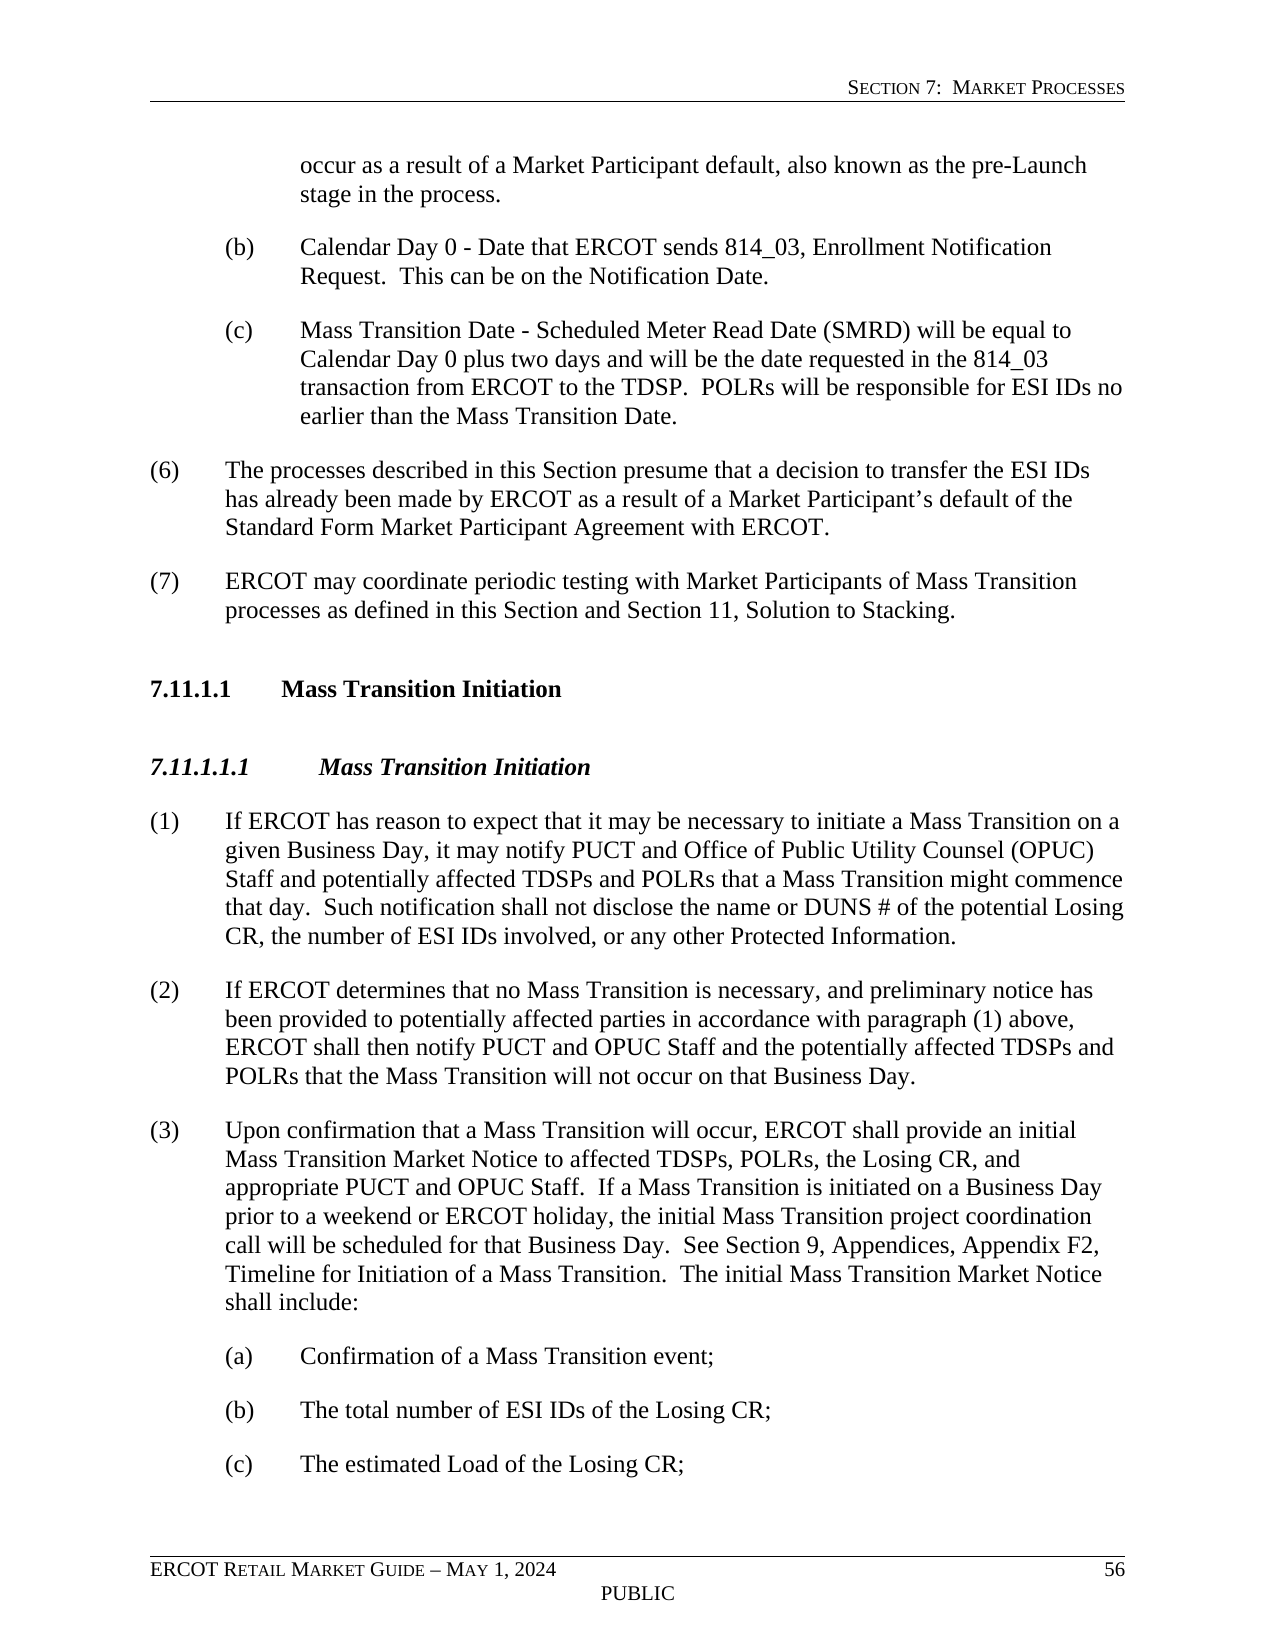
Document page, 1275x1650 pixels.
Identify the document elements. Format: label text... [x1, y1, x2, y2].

list (b) Calendar Day 0 - Date that ERCOT sends 814_03, Enrollment Notification Request. This can be on the Notification Date. [225, 232, 1125, 290]
list (c) Mass Transition Date - Scheduled Meter Read Date (SMRD) will be equal to Calendar Day 0 plus two days and will be the date requested in the 814_03 transaction from ERCOT to the TDSP. POLRs will be responsible for ESI IDs no earlier than the Mass Transition Date. [225, 315, 1125, 430]
text (3) Upon confirmation that a Mass Transition will occur, ERCOT shall provide an initial Mass Transition Market Notice to affected TDSPs, POLRs, the Losing CR, and appropriate PUCT and OPUC Staff. If a Mass Transition is initiated on a Business Day prior to a weekend or ERCOT holiday, the initial Mass Transition project coordination call will be scheduled for that Business Day. See Section 9, Appendices, Appendix F2, Timeline for Initiation of a Mass Transition. The initial Mass Transition Market Notice shall include: [150, 1115, 1125, 1316]
text (b) The total number of ESI IDs of the Losing CR; [225, 1395, 1125, 1424]
text 7.11.1.1 Mass Transition Initiation [150, 674, 1125, 702]
text (1) If ERCOT has reason to expect that it may be necessary to initiate a Mass Transition on a given Business Day, it may notify PUCT and Office of Public Utility Counsel (OPUC) Staff and potentially affected TDSPs and POLRs that a Mass Transition might commence that day. Such notification shall not disclose the name or DUNS # of the potential Losing CR, the number of ESI IDs involved, or any other Protected Information. [150, 806, 1125, 950]
text (a) Confirmation of a Mass Transition event; [225, 1341, 1125, 1370]
text (7) ERCOT may coordinate periodic testing with Market Participants of Mass Transition processes as defined in this Section and Section 11, Solution to Stacking. [150, 566, 1125, 624]
text (6) The processes described in this Section presume that a decision to transfer the ESI IDs has already been made by ERCOT as a result of a Market Participant’s default of the Standard Form Market Participant Agreement with ERCOT. [150, 455, 1125, 541]
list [225, 150, 1125, 207]
text (2) If ERCOT determines that no Mass Transition is necessary, and preliminary notice has been provided to potentially affected parties in accordance with paragraph (1) above, ERCOT shall then notify PUCT and OPUC Staff and the potentially affected TDSPs and POLRs that the Mass Transition will not occur on that Business Day. [150, 975, 1125, 1090]
text 7.11.1.1.1 Mass Transition Initiation [150, 752, 1125, 781]
text (c) The estimated Load of the Losing CR; [225, 1449, 1125, 1477]
